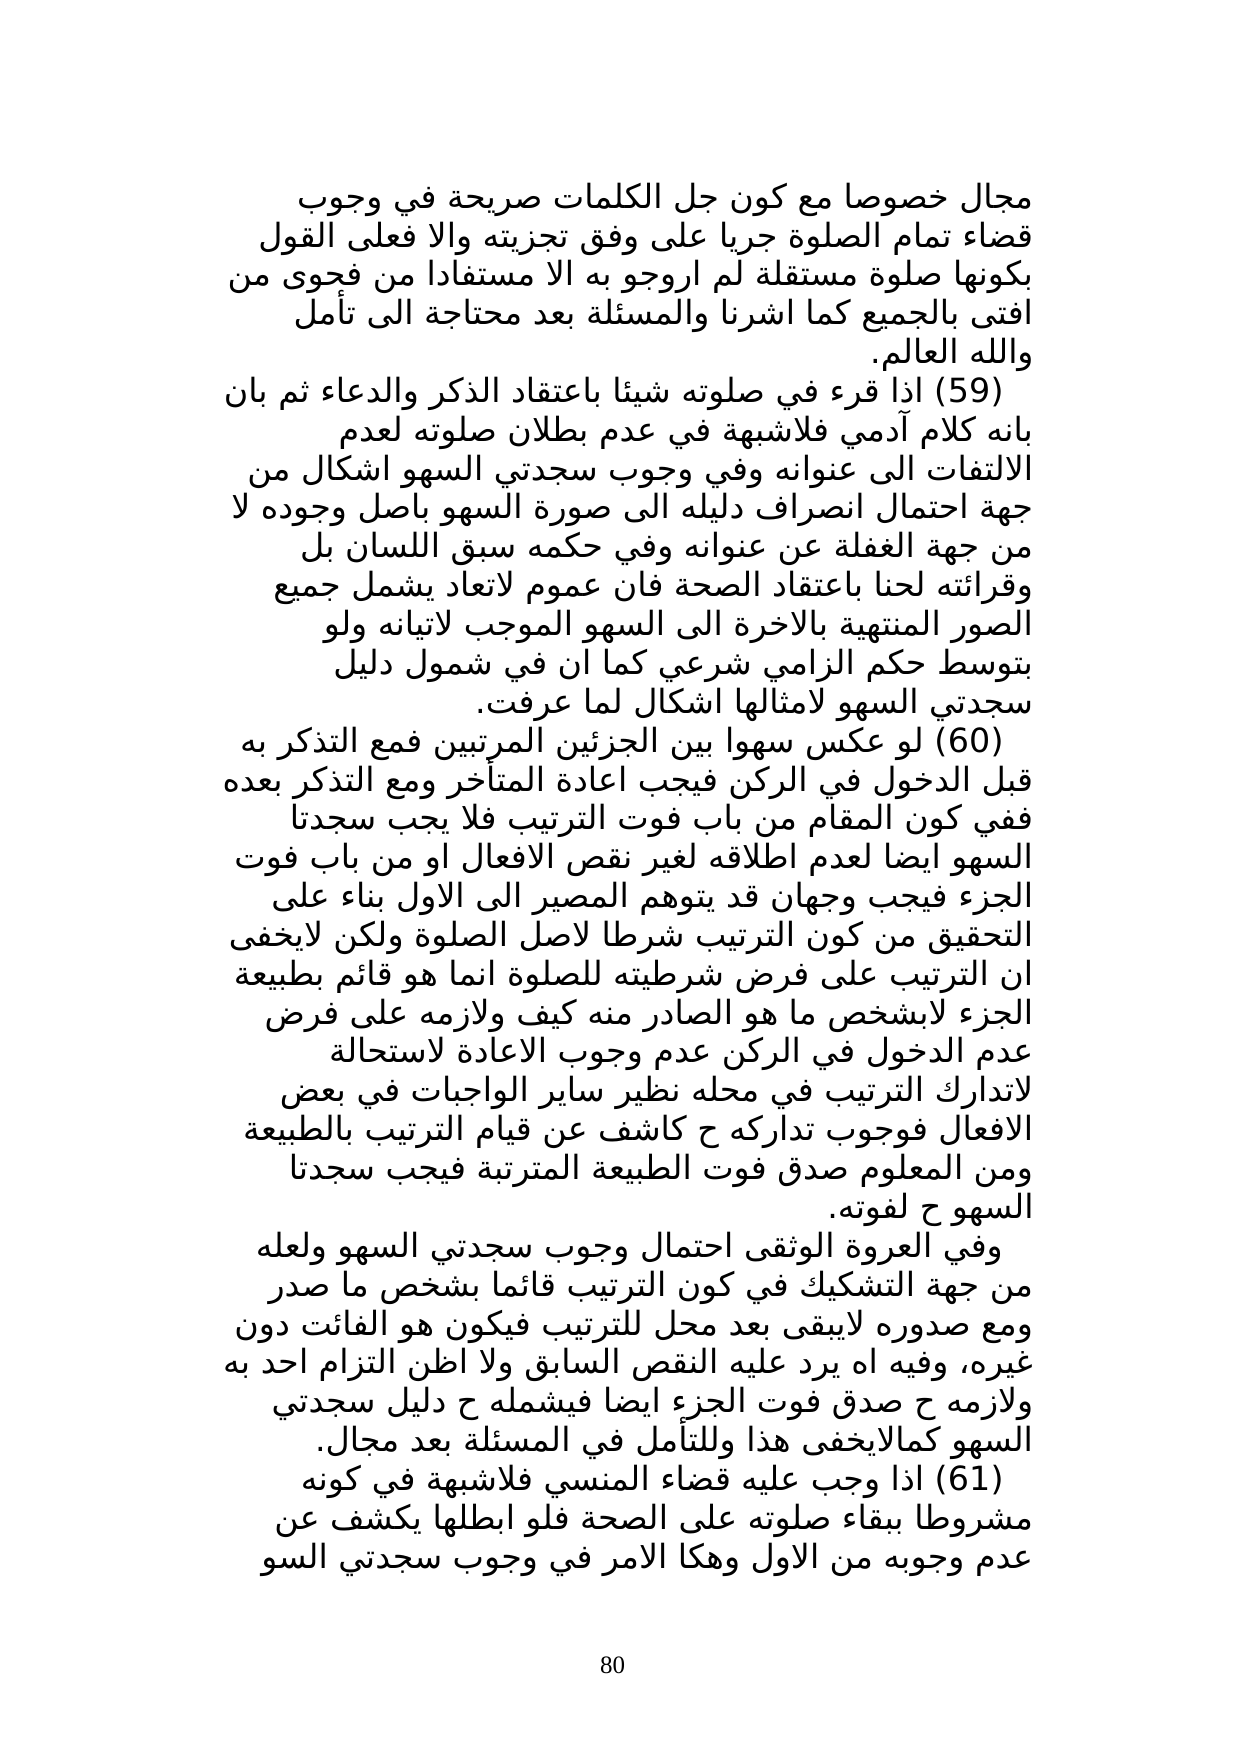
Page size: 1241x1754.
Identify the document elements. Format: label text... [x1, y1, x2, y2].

text وفي العروة الوثقى احتمال وجوب سجدتي السهو ولعله من جهة التشكيك في كون الترتيب قائما بشخص ما صدر ومع صدوره لايبقى بعد محل للترتيب فيكون هو الفائت دون غيره، وفيه اه يرد عليه النقص السابق ولا اظن التزام احد به ولازمه ح صدق فوت الجزء ايضا فيشمله ح دليل سجدتي السهو كمالايخفى هذا وللتأمل في المسئلة بعد مجال. [222, 1226, 1033, 1459]
text مجال خصوصا مع كون جل الكلمات صريحة في وجوب قضاء تمام الصلوة جريا على وفق تجزيته والا فعلى القول بكونها صلوة مستقلة لم اروجو به الا مستفادا من فحوى من افتى بالجميع كما اشرنا والمسئلة بعد محتاجة الى تأمل والله العالم. [222, 177, 1033, 371]
text (59) اذا قرء في صلوته شيئا باعتقاد الذكر والدعاء ثم بان بانه كلام آدمي فلاشبهة في عدم بطلان صلوته لعدم الالتفات الى عنوانه وفي وجوب سجدتي السهو اشكال من جهة احتمال انصراف دليله الى صورة السهو باصل وجوده لا من جهة الغفلة عن عنوانه وفي حكمه سبق اللسان بل وقرائته لحنا باعتقاد الصحة فان عموم لاتعاد يشمل جميع الصور المنتهية بالاخرة الى السهو الموجب لاتيانه ولو بتوسط حكم الزامي شرعي كما ان في شمول دليل سجدتي السهو لامثالها اشكال لما عرفت. [222, 371, 1033, 721]
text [222, 1459, 1033, 1576]
text (60) لو عكس سهوا بين الجزئين المرتبين فمع التذكر به قبل الدخول في الركن فيجب اعادة المتأخر ومع التذكر بعده ففي كون المقام من باب فوت الترتيب فلا يجب سجدتا السهو ايضا لعدم اطلاقه لغير نقص الافعال او من باب فوت الجزء فيجب وجهان قد يتوهم المصير الى الاول بناء على التحقيق من كون الترتيب شرطا لاصل الصلوة ولكن لايخفى ان الترتيب على فرض شرطيته للصلوة انما هو قائم بطبيعة الجزء لابشخص ما هو الصادر منه كيف ولازمه على فرض عدم الدخول في الركن عدم وجوب الاعادة لاستحالة لاتدارك الترتيب في محله نظير ساير الواجبات في بعض الافعال فوجوب تداركه ح كاشف عن قيام الترتيب بالطبيعة ومن المعلوم صدق فوت الطبيعة المترتبة فيجب سجدتا السهو ح لفوته. [222, 721, 1033, 1226]
